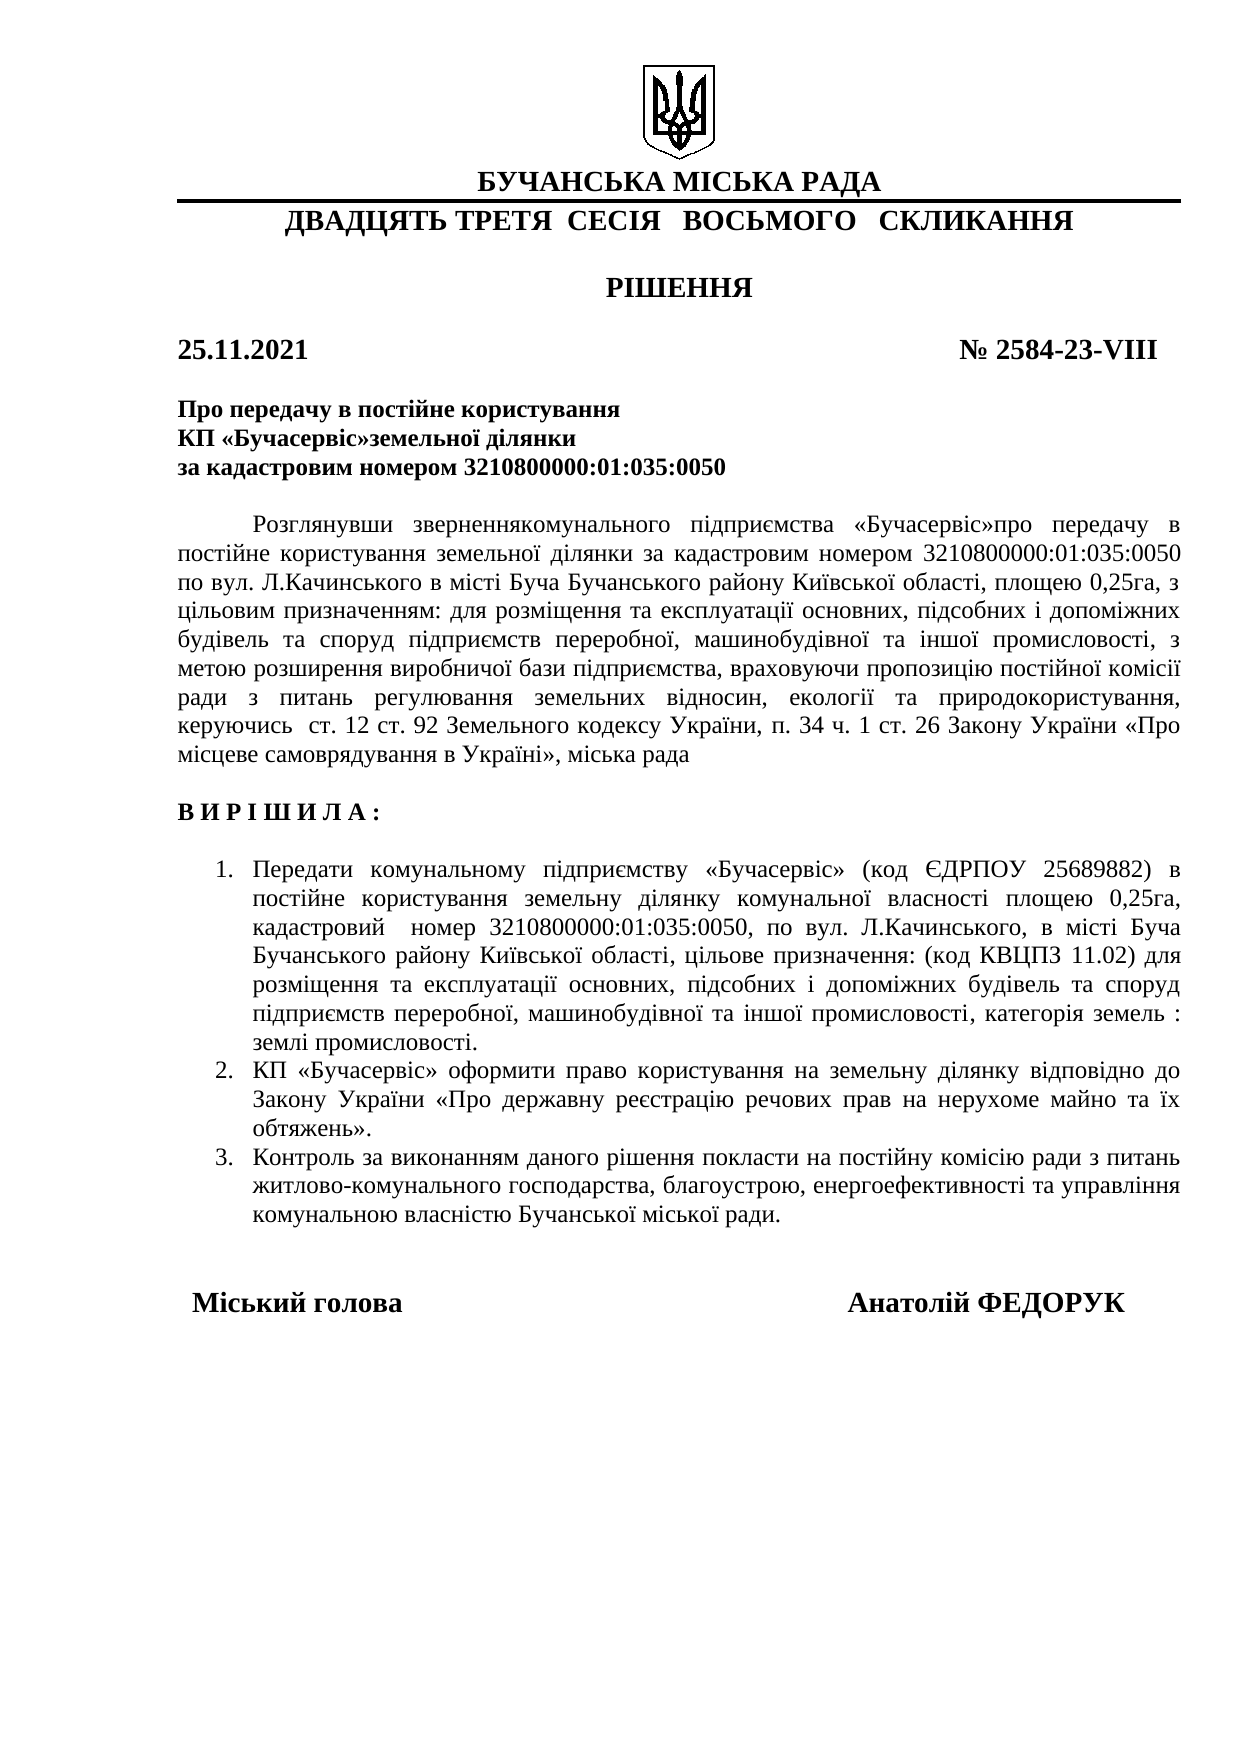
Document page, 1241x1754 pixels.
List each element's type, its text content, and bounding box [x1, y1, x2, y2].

text Про передачу в постійне користування [177, 394, 1181, 423]
text ДВАДЦЯТЬ ТРЕТЯ СЕСІЯ ВОСЬМОГО СКЛИКАННЯ [177, 203, 1181, 236]
text Міський голова Анатолій ФЕДОРУК [177, 1286, 1181, 1319]
text В И Р І Ш И Л А : [177, 797, 1181, 826]
text КП «Бучасервіс»земельної ділянки [177, 423, 1181, 452]
text БУЧАНСЬКА МІСЬКА РАДА [177, 164, 1181, 199]
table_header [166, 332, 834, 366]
text РІШЕННЯ [177, 270, 1181, 303]
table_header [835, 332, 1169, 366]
text за кадастровим номером 3210800000:01:035:0050 [177, 452, 1181, 481]
list Контроль за виконанням даного рішення покласти на постійну комісію ради з питань житлово-комунального господарства, благоустрою, енергоефективності та управління комунальною власністю Бучанської міської ради. [215, 1142, 1181, 1228]
text Розглянувши зверненнякомунального підприємства «Бучасервіс»про передачу в постійне користування земельної ділянки за кадастровим номером 3210800000:01:035:0050 по вул. Л.Качинського в місті Буча Бучанського району Київської області, площею 0,25га, з цільовим призначенням: для розміщення та експлуатації основних, підсобних і допоміжних будівель та споруд підприємств переробної, машинобудівної та іншої промисловості, з метою розширення виробничої бази підприємства, враховуючи пропозицію постійної комісії ради з питань регулювання земельних відносин, екології та природокористування, керуючись ст. 12 ст. 92 Земельного кодексу України, п. 34 ч. 1 ст. 26 Закону України «Про місцеве самоврядування в Україні», міська рада [177, 509, 1181, 768]
list Передати комунальному підприємству «Бучасервіс» (код ЄДРПОУ 25689882) в постійне користування земельну ділянку комунальної власності площею 0,25га, кадастровий номер 3210800000:01:035:0050, по вул. Л.Качинського, в місті Буча Бучанського району Київської області, цільове призначення: (код КВЦПЗ 11.02) для розміщення та експлуатації основних, підсобних і допоміжних будівель та споруд підприємств переробної, машинобудівної та іншої промисловості, категорія земель : землі промисловості. [215, 854, 1181, 1056]
list КП «Бучасервіс» оформити право користування на земельну ділянку відповідно до Закону України «Про державну реєстрацію речових прав на нерухоме майно та їх обтяжень». [215, 1056, 1181, 1142]
